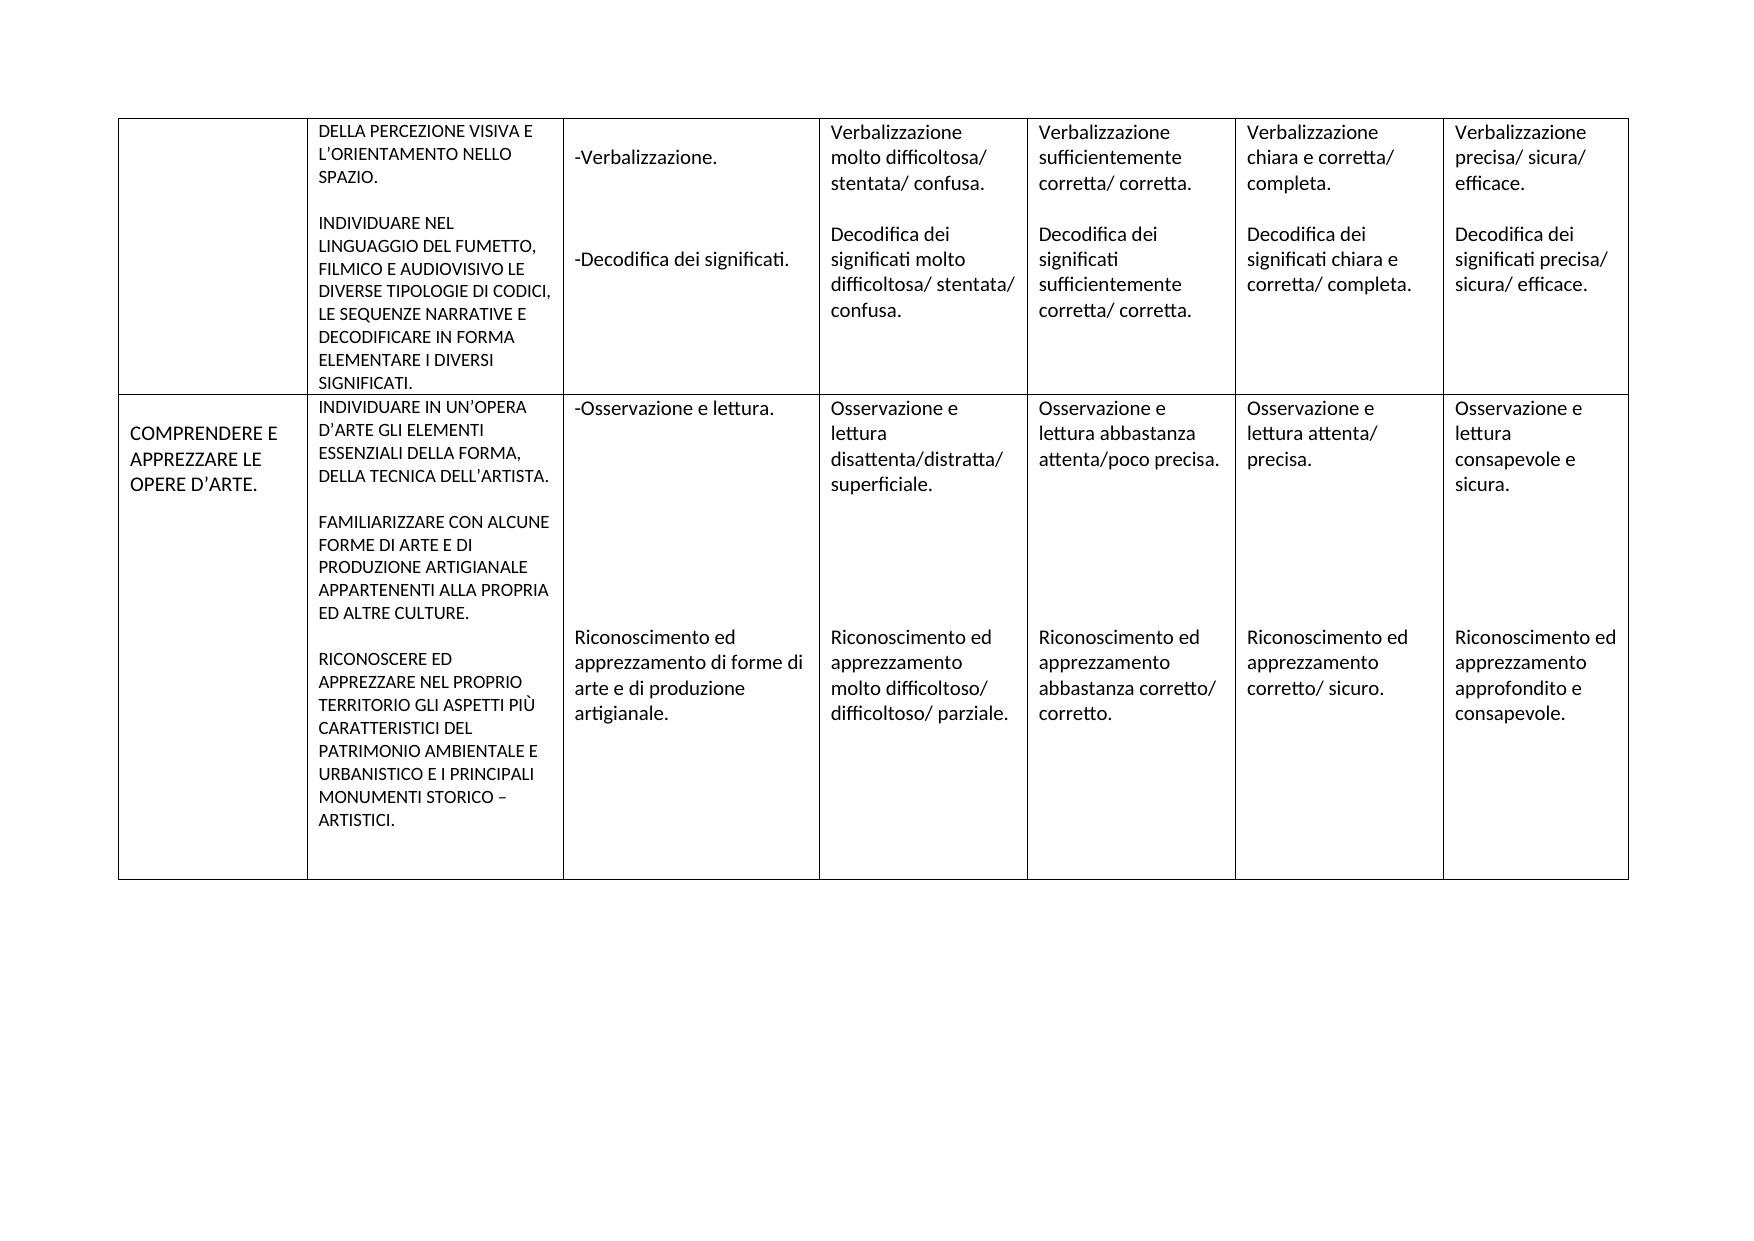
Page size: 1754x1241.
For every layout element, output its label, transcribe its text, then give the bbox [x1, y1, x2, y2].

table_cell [1444, 119, 1628, 394]
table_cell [820, 119, 1027, 394]
table_cell COMPRENDERE E APPREZZARE LE OPERE D’ARTE. [119, 395, 307, 879]
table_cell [119, 119, 307, 394]
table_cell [308, 119, 563, 394]
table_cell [1236, 119, 1443, 394]
table_cell Osservazione e lettura disattenta/distratta/ superficiale. Riconoscimento ed apprezzamento molto difficoltoso/ difficoltoso/ parziale. [820, 395, 1027, 879]
table_cell Osservazione e lettura abbastanza attenta/poco precisa. Riconoscimento ed apprezzamento abbastanza corretto/ corretto. [1028, 395, 1235, 879]
table_cell INDIVIDUARE IN UN’OPERA D’ARTE GLI ELEMENTI ESSENZIALI DELLA FORMA, DELLA TECNICA DELL’ARTISTA. FAMILIARIZZARE CON ALCUNE FORME DI ARTE E DI PRODUZIONE ARTIGIANALE APPARTENENTI ALLA PROPRIA ED ALTRE CULTURE. RICONOSCERE ED APPREZZARE NEL PROPRIO TERRITORIO GLI ASPETTI PIÙ CARATTERISTICI DEL PATRIMONIO AMBIENTALE E URBANISTICO E I PRINCIPALI MONUMENTI STORICO – ARTISTICI. [308, 395, 563, 879]
table_cell Osservazione e lettura consapevole e sicura. Riconoscimento ed apprezzamento approfondito e consapevole. [1444, 395, 1628, 879]
table_cell Osservazione e lettura attenta/ precisa. Riconoscimento ed apprezzamento corretto/ sicuro. [1236, 395, 1443, 879]
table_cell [1028, 119, 1235, 394]
table_cell -Osservazione e lettura. Riconoscimento ed apprezzamento di forme di arte e di produzione artigianale. [564, 395, 819, 879]
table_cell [564, 119, 819, 394]
